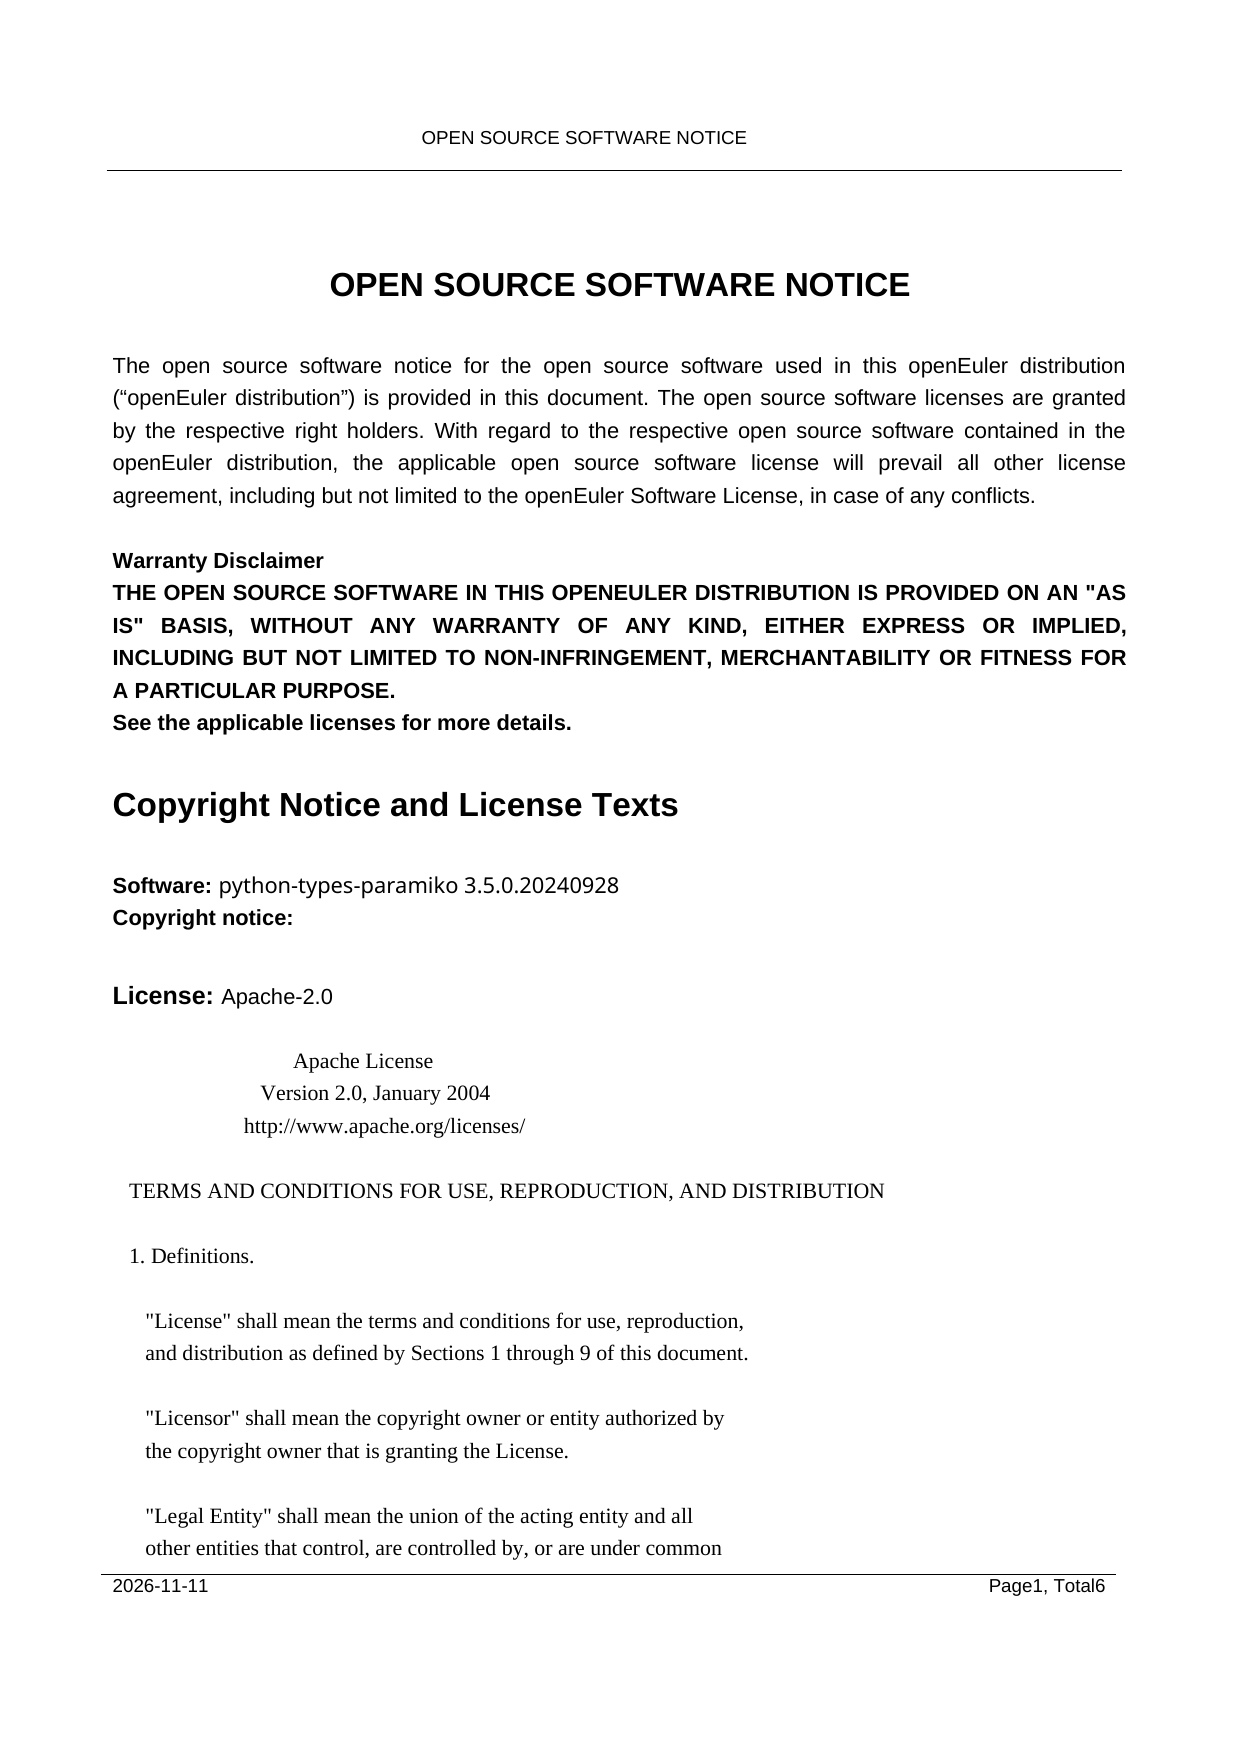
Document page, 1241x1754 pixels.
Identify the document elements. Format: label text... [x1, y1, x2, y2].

title Software: python-types-paramiko 3.5.0.20240928 [112, 869, 1128, 901]
text OPEN SOURCE SOFTWARE NOTICE [112, 251, 1128, 316]
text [112, 1012, 1128, 1564]
text THE OPEN SOURCE SOFTWARE IN THIS OPENEULER DISTRIBUTION IS PROVIDED ON AN "AS IS" BASIS, WITHOUT ANY WARRANTY OF ANY KIND, EITHER EXPRESS OR IMPLIED, INCLUDING BUT NOT LIMITED TO NON-INFRINGEMENT, MERCHANTABILITY OR FITNESS FOR A PARTICULAR PURPOSE. See the applicable licenses for more details. [112, 576, 1128, 739]
text Warranty Disclaimer [112, 544, 1128, 576]
text Copyright Notice and License Texts [112, 771, 1128, 836]
text The open source software notice for the open source software used in this openEuler distribution (“openEuler distribution”) is provided in this document. The open source software licenses are granted by the respective right holders. With regard to the respective open source software contained in the openEuler distribution, the applicable open source software license will prevail all other license agreement, including but not limited to the openEuler Software License, in case of any conflicts. [112, 349, 1128, 511]
text Copyright notice: [112, 901, 1128, 934]
text License: Apache-2.0 [112, 979, 1128, 1012]
